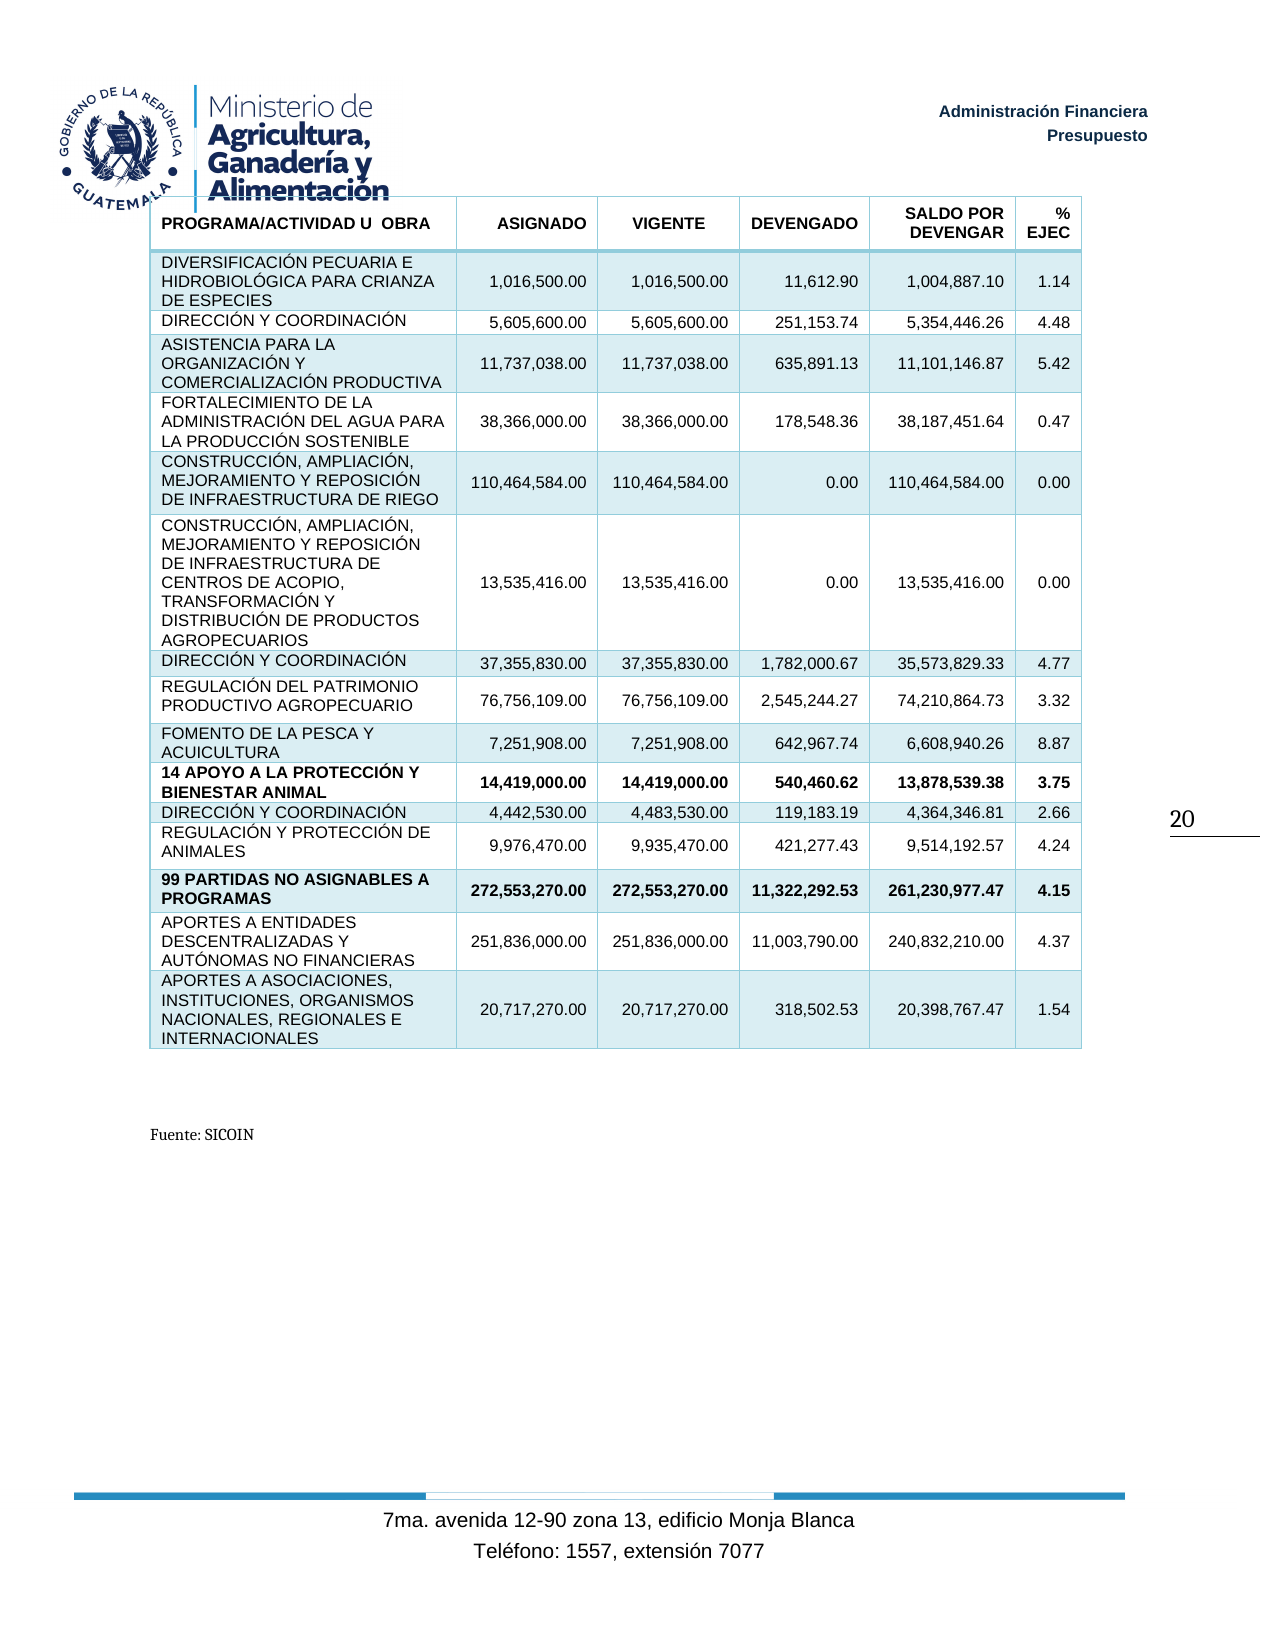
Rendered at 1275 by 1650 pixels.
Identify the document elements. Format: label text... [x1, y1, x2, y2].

table_cell 1.14 [1016, 253, 1081, 310]
table_cell 9,935,470.00 [598, 823, 739, 869]
table_cell 318,502.53 [740, 971, 869, 1048]
table_cell 99 PARTIDAS NO ASIGNABLES A PROGRAMAS [151, 870, 456, 912]
table_cell 3.75 [1016, 763, 1081, 802]
table_cell 119,183.19 [740, 803, 869, 822]
table_cell 20,717,270.00 [457, 971, 597, 1048]
table_cell 0.00 [1016, 452, 1081, 514]
table_cell 11,322,292.53 [740, 870, 869, 912]
table_cell 6,608,940.26 [870, 724, 1015, 762]
table_cell 3.32 [1016, 677, 1081, 723]
table_cell 11,003,790.00 [740, 913, 869, 970]
table_cell 251,836,000.00 [457, 913, 597, 970]
table_cell 1,004,887.10 [870, 253, 1015, 310]
table_cell REGULACIÓN DEL PATRIMONIO PRODUCTIVO AGROPECUARIO [151, 677, 456, 723]
table_cell 4,483,530.00 [598, 803, 739, 822]
table_cell 20,398,767.47 [870, 971, 1015, 1048]
table_cell 0.00 [1016, 515, 1081, 649]
table_cell 251,836,000.00 [598, 913, 739, 970]
table_cell 5.42 [1016, 335, 1081, 392]
table_cell 635,891.13 [740, 335, 869, 392]
table_cell APORTES A ENTIDADES DESCENTRALIZADAS Y AUTÓNOMAS NO FINANCIERAS [151, 913, 456, 970]
table_cell CONSTRUCCIÓN, AMPLIACIÓN, MEJORAMIENTO Y REPOSICIÓN DE INFRAESTRUCTURA DE CENTROS DE ACOPIO, TRANSFORMACIÓN Y DISTRIBUCIÓN DE PRODUCTOS AGROPECUARIOS [151, 515, 456, 649]
table_cell 0.47 [1016, 393, 1081, 451]
table_cell 37,355,830.00 [457, 651, 597, 676]
table_cell 13,535,416.00 [598, 515, 739, 649]
table_cell 11,737,038.00 [457, 335, 597, 392]
table_cell 2,545,244.27 [740, 677, 869, 723]
table_cell 11,612.90 [740, 253, 869, 310]
table_cell 35,573,829.33 [870, 651, 1015, 676]
table_cell 7,251,908.00 [598, 724, 739, 762]
table_cell 20,717,270.00 [598, 971, 739, 1048]
table_cell 74,210,864.73 [870, 677, 1015, 723]
table_cell 9,976,470.00 [457, 823, 597, 869]
table_cell 110,464,584.00 [598, 452, 739, 514]
table_cell 1,016,500.00 [598, 253, 739, 310]
table_cell 2.66 [1016, 803, 1081, 822]
table_cell 251,153.74 [740, 311, 869, 333]
table_cell 642,967.74 [740, 724, 869, 762]
table_cell DIRECCIÓN Y COORDINACIÓN [151, 311, 456, 333]
table_header VIGENTE [598, 197, 739, 249]
picture [49, 76, 403, 223]
table_header DEVENGADO [740, 197, 869, 249]
table_cell 14,419,000.00 [457, 763, 597, 802]
table_header SALDO POR DEVENGAR [870, 197, 1015, 249]
table_cell 11,101,146.87 [870, 335, 1015, 392]
text Fuente: SICOIN [150, 1126, 1125, 1145]
table_cell 4.77 [1016, 651, 1081, 676]
table_cell 0.00 [740, 452, 869, 514]
table_cell 14,419,000.00 [598, 763, 739, 802]
table_cell 5,354,446.26 [870, 311, 1015, 333]
table_cell 4.15 [1016, 870, 1081, 912]
table_cell DIRECCIÓN Y COORDINACIÓN [151, 803, 456, 822]
table_cell 4,364,346.81 [870, 803, 1015, 822]
table_cell 76,756,109.00 [598, 677, 739, 723]
table_cell 1.54 [1016, 971, 1081, 1048]
table_cell 13,535,416.00 [457, 515, 597, 649]
table_cell 8.87 [1016, 724, 1081, 762]
table_header PROGRAMA/ACTIVIDAD U OBRA [151, 197, 456, 249]
table_cell 5,605,600.00 [598, 311, 739, 333]
table_cell 1,016,500.00 [457, 253, 597, 310]
table_header % EJEC [1016, 197, 1081, 249]
table_cell 38,187,451.64 [870, 393, 1015, 451]
table_cell 272,553,270.00 [457, 870, 597, 912]
table_cell 1,782,000.67 [740, 651, 869, 676]
table_cell 76,756,109.00 [457, 677, 597, 723]
table_cell 13,535,416.00 [870, 515, 1015, 649]
table_cell 110,464,584.00 [870, 452, 1015, 514]
table_cell 178,548.36 [740, 393, 869, 451]
table_cell 4.24 [1016, 823, 1081, 869]
table_cell CONSTRUCCIÓN, AMPLIACIÓN, MEJORAMIENTO Y REPOSICIÓN DE INFRAESTRUCTURA DE RIEGO [151, 452, 456, 514]
table_cell 261,230,977.47 [870, 870, 1015, 912]
table_cell 4,442,530.00 [457, 803, 597, 822]
table_cell 9,514,192.57 [870, 823, 1015, 869]
table_cell 4.48 [1016, 311, 1081, 333]
picture [0, 1483, 1237, 1509]
table_cell DIRECCIÓN Y COORDINACIÓN [151, 651, 456, 676]
table_cell APORTES A ASOCIACIONES, INSTITUCIONES, ORGANISMOS NACIONALES, REGIONALES E INTERNACIONALES [151, 971, 456, 1048]
table_cell 0.00 [740, 515, 869, 649]
table_cell FOMENTO DE LA PESCA Y ACUICULTURA [151, 724, 456, 762]
table_cell 14 APOYO A LA PROTECCIÓN Y BIENESTAR ANIMAL [151, 763, 456, 802]
table_cell 7,251,908.00 [457, 724, 597, 762]
table_cell 13,878,539.38 [870, 763, 1015, 802]
table_cell 240,832,210.00 [870, 913, 1015, 970]
table_cell 38,366,000.00 [598, 393, 739, 451]
table_cell DIVERSIFICACIÓN PECUARIA E HIDROBIOLÓGICA PARA CRIANZA DE ESPECIES [151, 253, 456, 310]
table_cell ASISTENCIA PARA LA ORGANIZACIÓN Y COMERCIALIZACIÓN PRODUCTIVA [151, 335, 456, 392]
table_cell 37,355,830.00 [598, 651, 739, 676]
table_cell 421,277.43 [740, 823, 869, 869]
table_cell REGULACIÓN Y PROTECCIÓN DE ANIMALES [151, 823, 456, 869]
table_cell FORTALECIMIENTO DE LA ADMINISTRACIÓN DEL AGUA PARA LA PRODUCCIÓN SOSTENIBLE [151, 393, 456, 451]
table_header ASIGNADO [457, 197, 597, 249]
table_cell 540,460.62 [740, 763, 869, 802]
table_cell 38,366,000.00 [457, 393, 597, 451]
table_cell 5,605,600.00 [457, 311, 597, 333]
table_cell 110,464,584.00 [457, 452, 597, 514]
table_cell 4.37 [1016, 913, 1081, 970]
table_cell 272,553,270.00 [598, 870, 739, 912]
table_cell 11,737,038.00 [598, 335, 739, 392]
